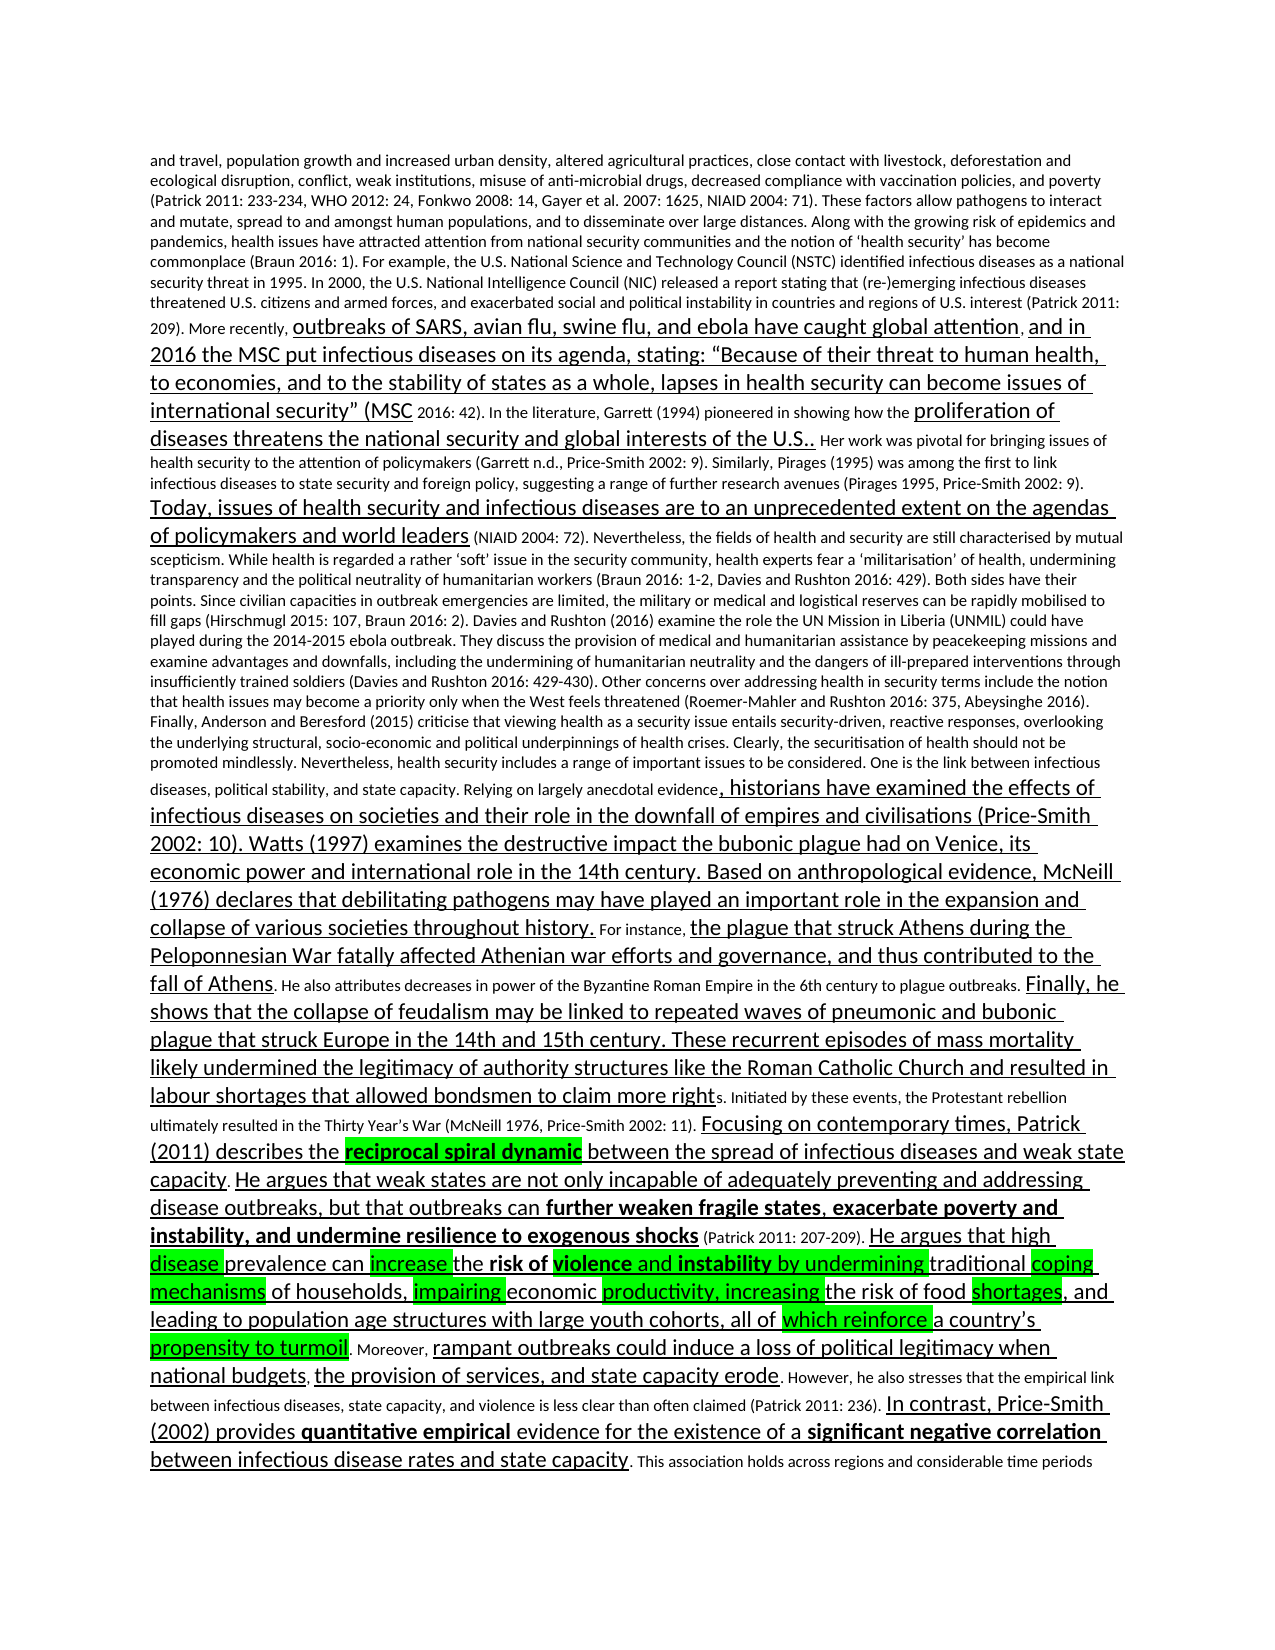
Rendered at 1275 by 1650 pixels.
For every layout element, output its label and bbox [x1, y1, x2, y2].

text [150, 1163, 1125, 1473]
text [150, 150, 1125, 1161]
